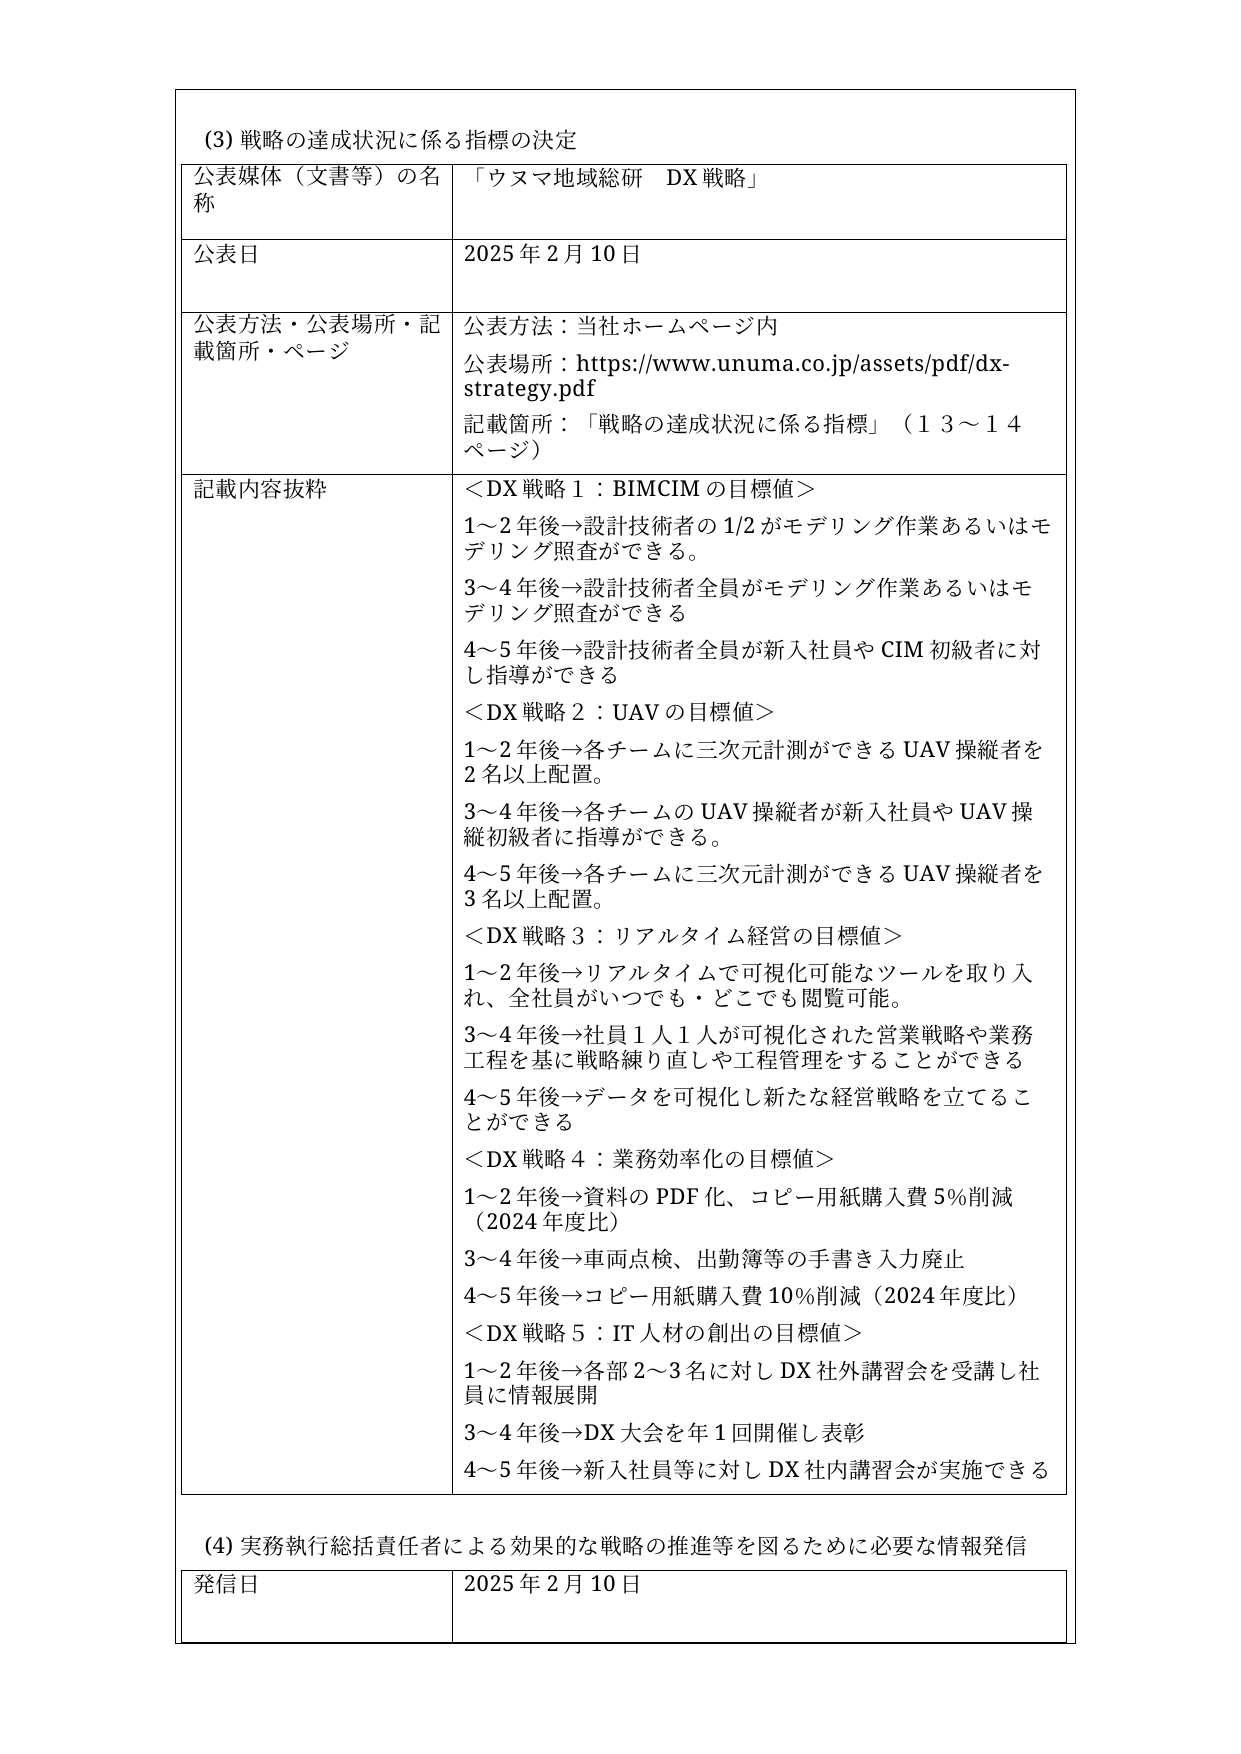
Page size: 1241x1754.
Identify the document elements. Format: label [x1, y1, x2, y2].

table_cell [176, 90, 1075, 1643]
